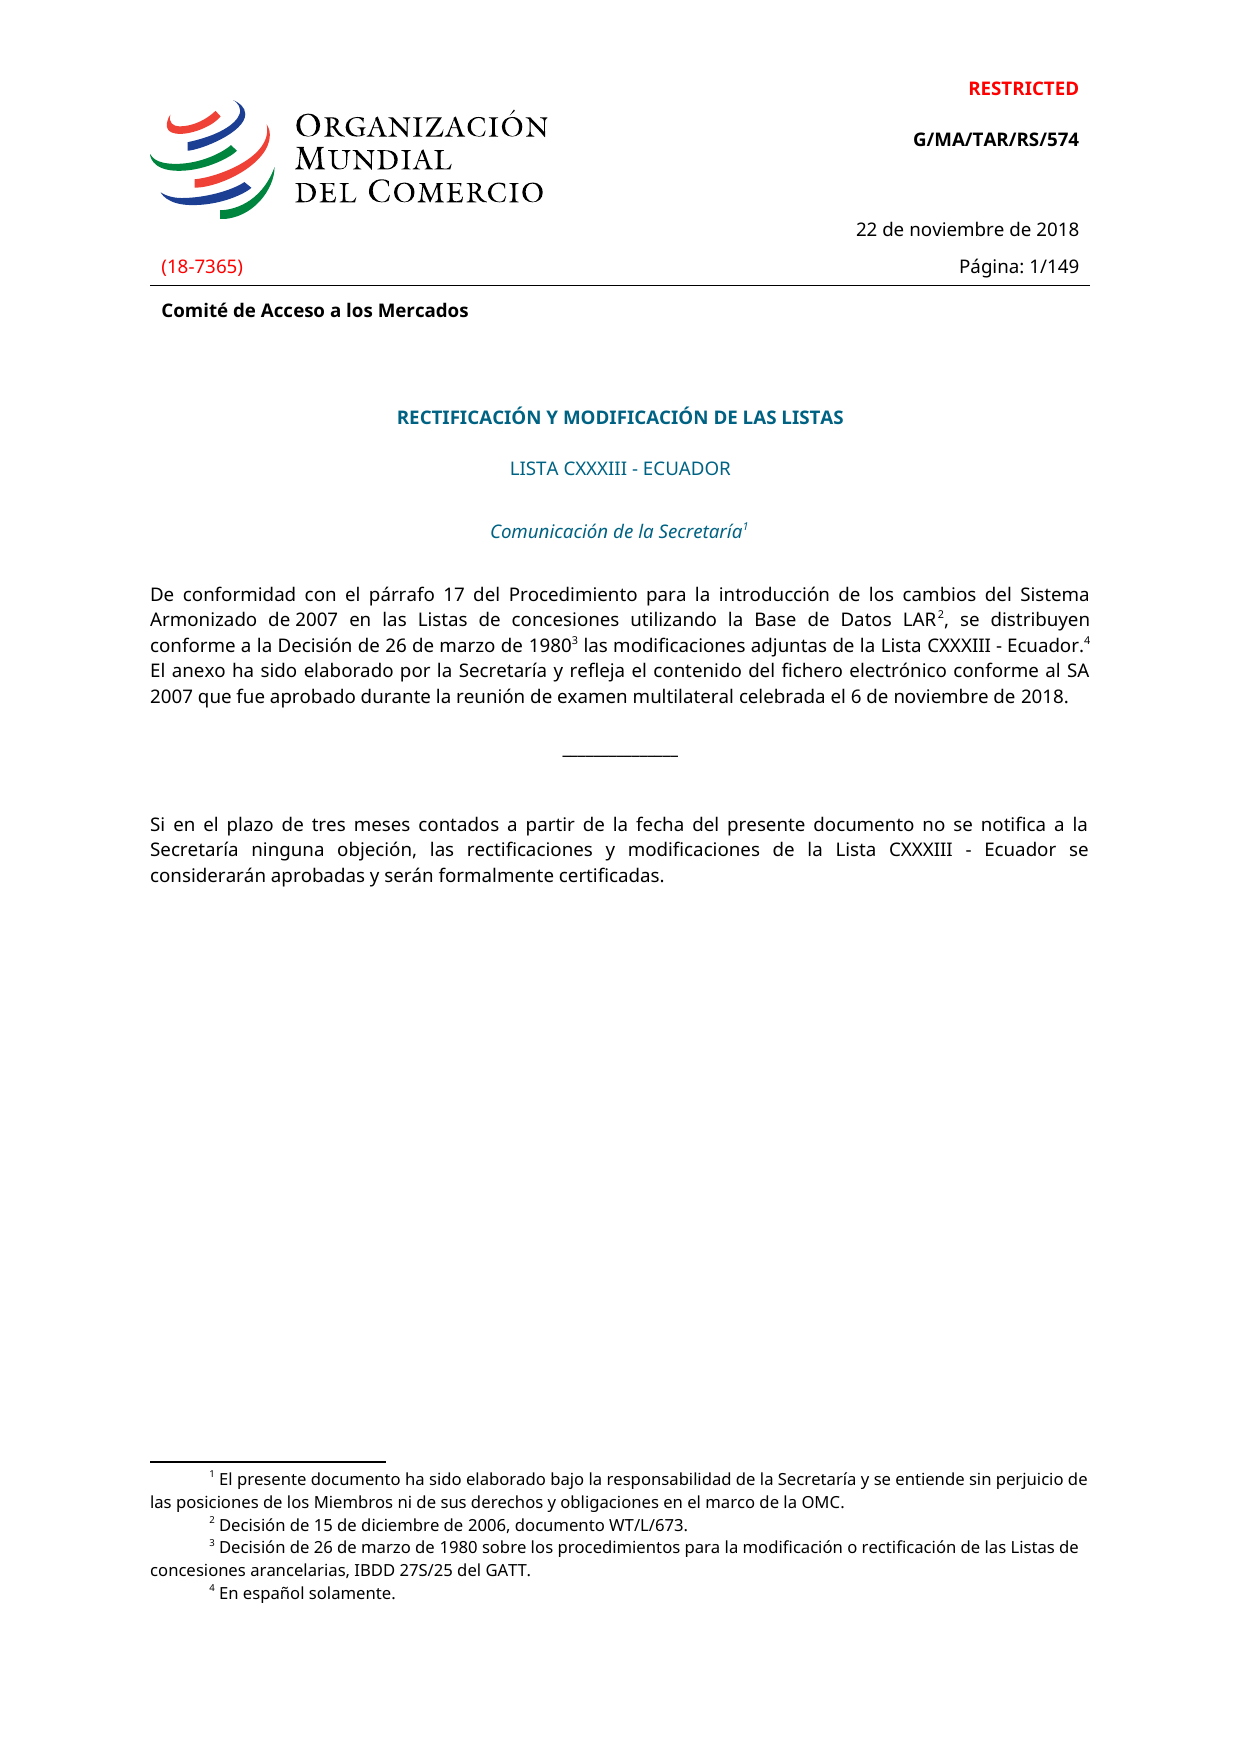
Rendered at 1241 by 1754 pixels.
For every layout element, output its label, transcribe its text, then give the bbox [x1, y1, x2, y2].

text Si en el plazo de tres meses contados a partir de la fecha del presente documento no se notifica a la Secretaría ninguna objeción, las rectificaciones y modificaciones de la Lista CXXXIII - Ecuador se considerarán aprobadas y serán formalmente certificadas. [150, 811, 1090, 887]
text De conformidad con el párrafo 17 del Procedimiento para la introducción de los cambios del Sistema Armonizado de 2007 en las Listas de concesiones utilizando la Base de Datos LAR, se distribuyen conforme a la Decisión de 26 de marzo de 1980 las modificaciones adjuntas de la Lista CXXXIII - Ecuador. El anexo ha sido elaborado por la Secretaría y refleja el contenido del fichero electrónico conforme al SA 2007 que fue aprobado durante la reunión de examen multilateral celebrada el 6 de noviembre de 2018. [150, 581, 1090, 709]
text _______________ [150, 734, 1090, 760]
title LISTA CXXXIII - ECUADOR [150, 455, 1090, 481]
title Comunicación de la Secretaría [150, 518, 1090, 544]
title RECTIFICACIÓN Y MODIFICACIÓN DE LAS LISTAS [150, 405, 1090, 430]
